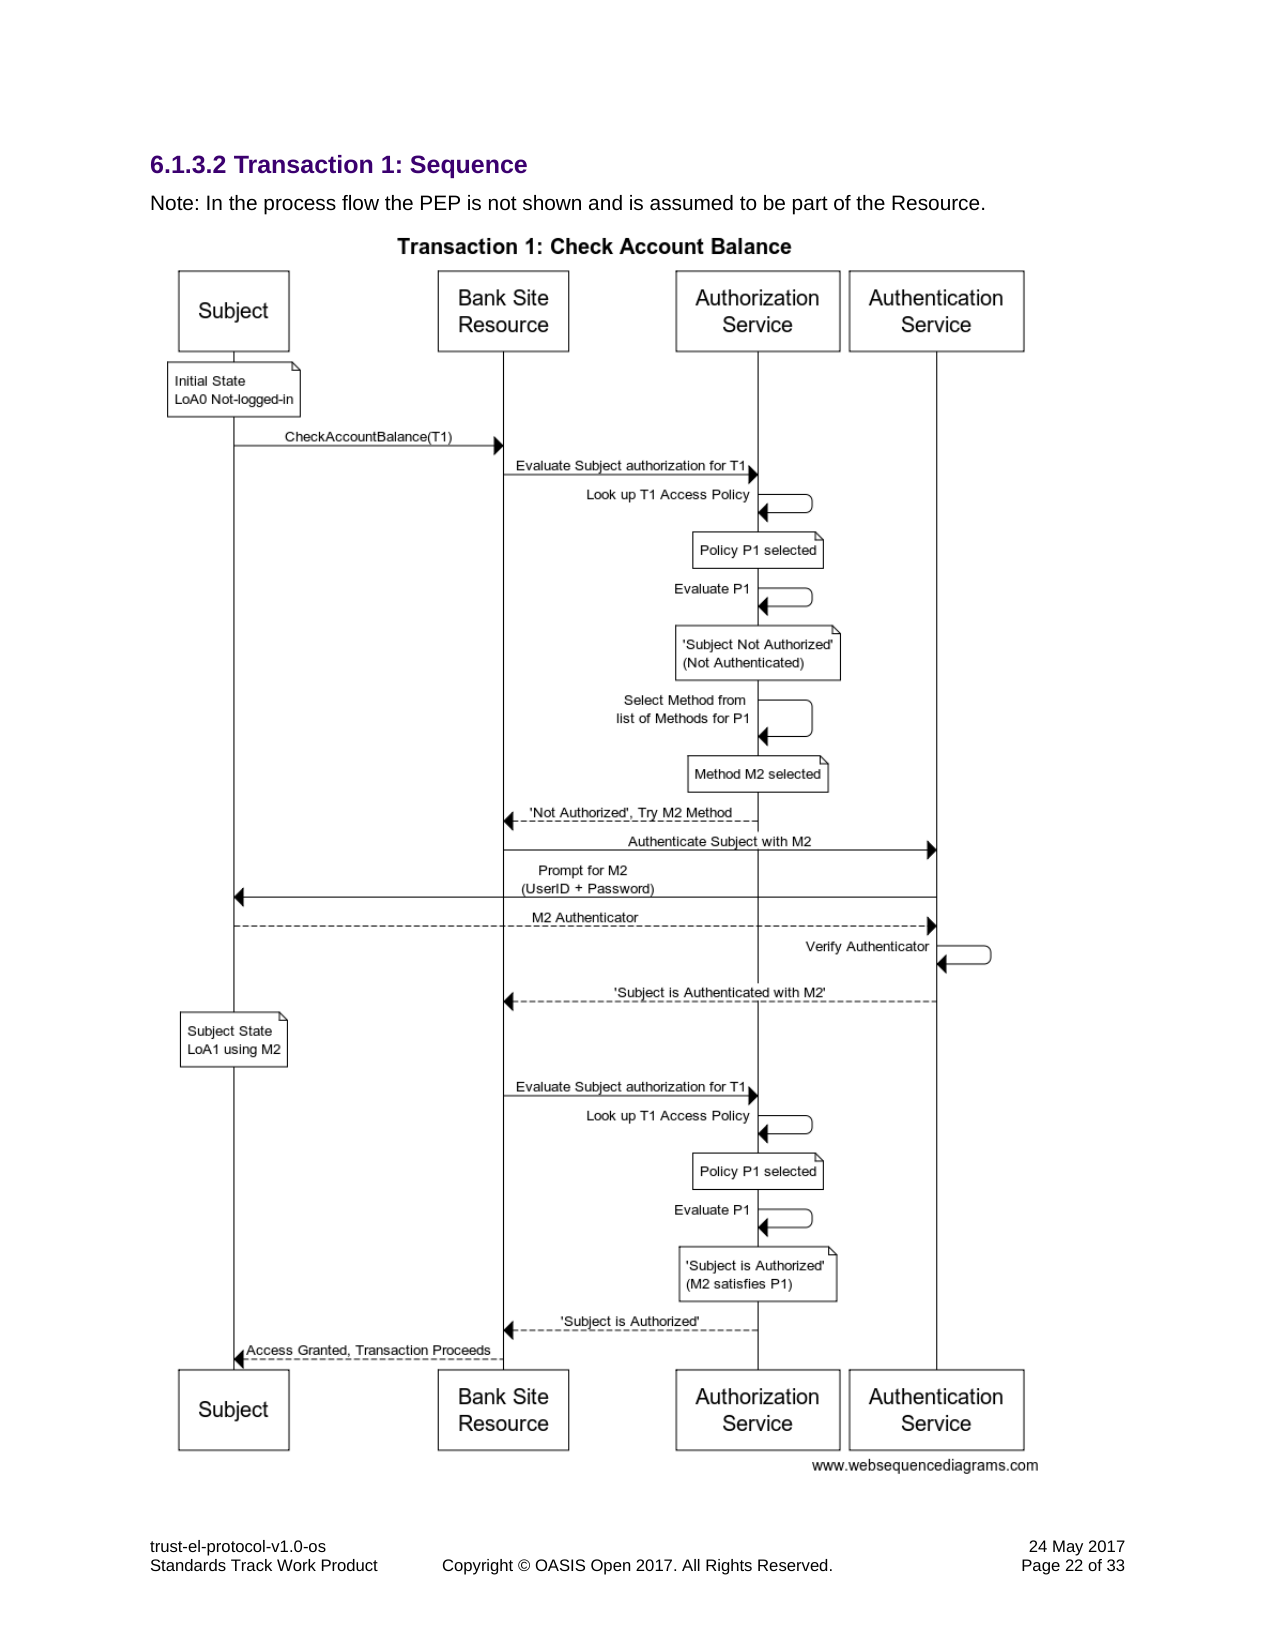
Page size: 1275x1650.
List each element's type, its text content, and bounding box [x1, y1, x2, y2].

subtitle Transaction 1: Sequence [150, 150, 1125, 179]
picture [150, 223, 1040, 1476]
text Note: In the process flow the PEP is not shown and is assumed to be part of the Resource. [150, 191, 1125, 215]
